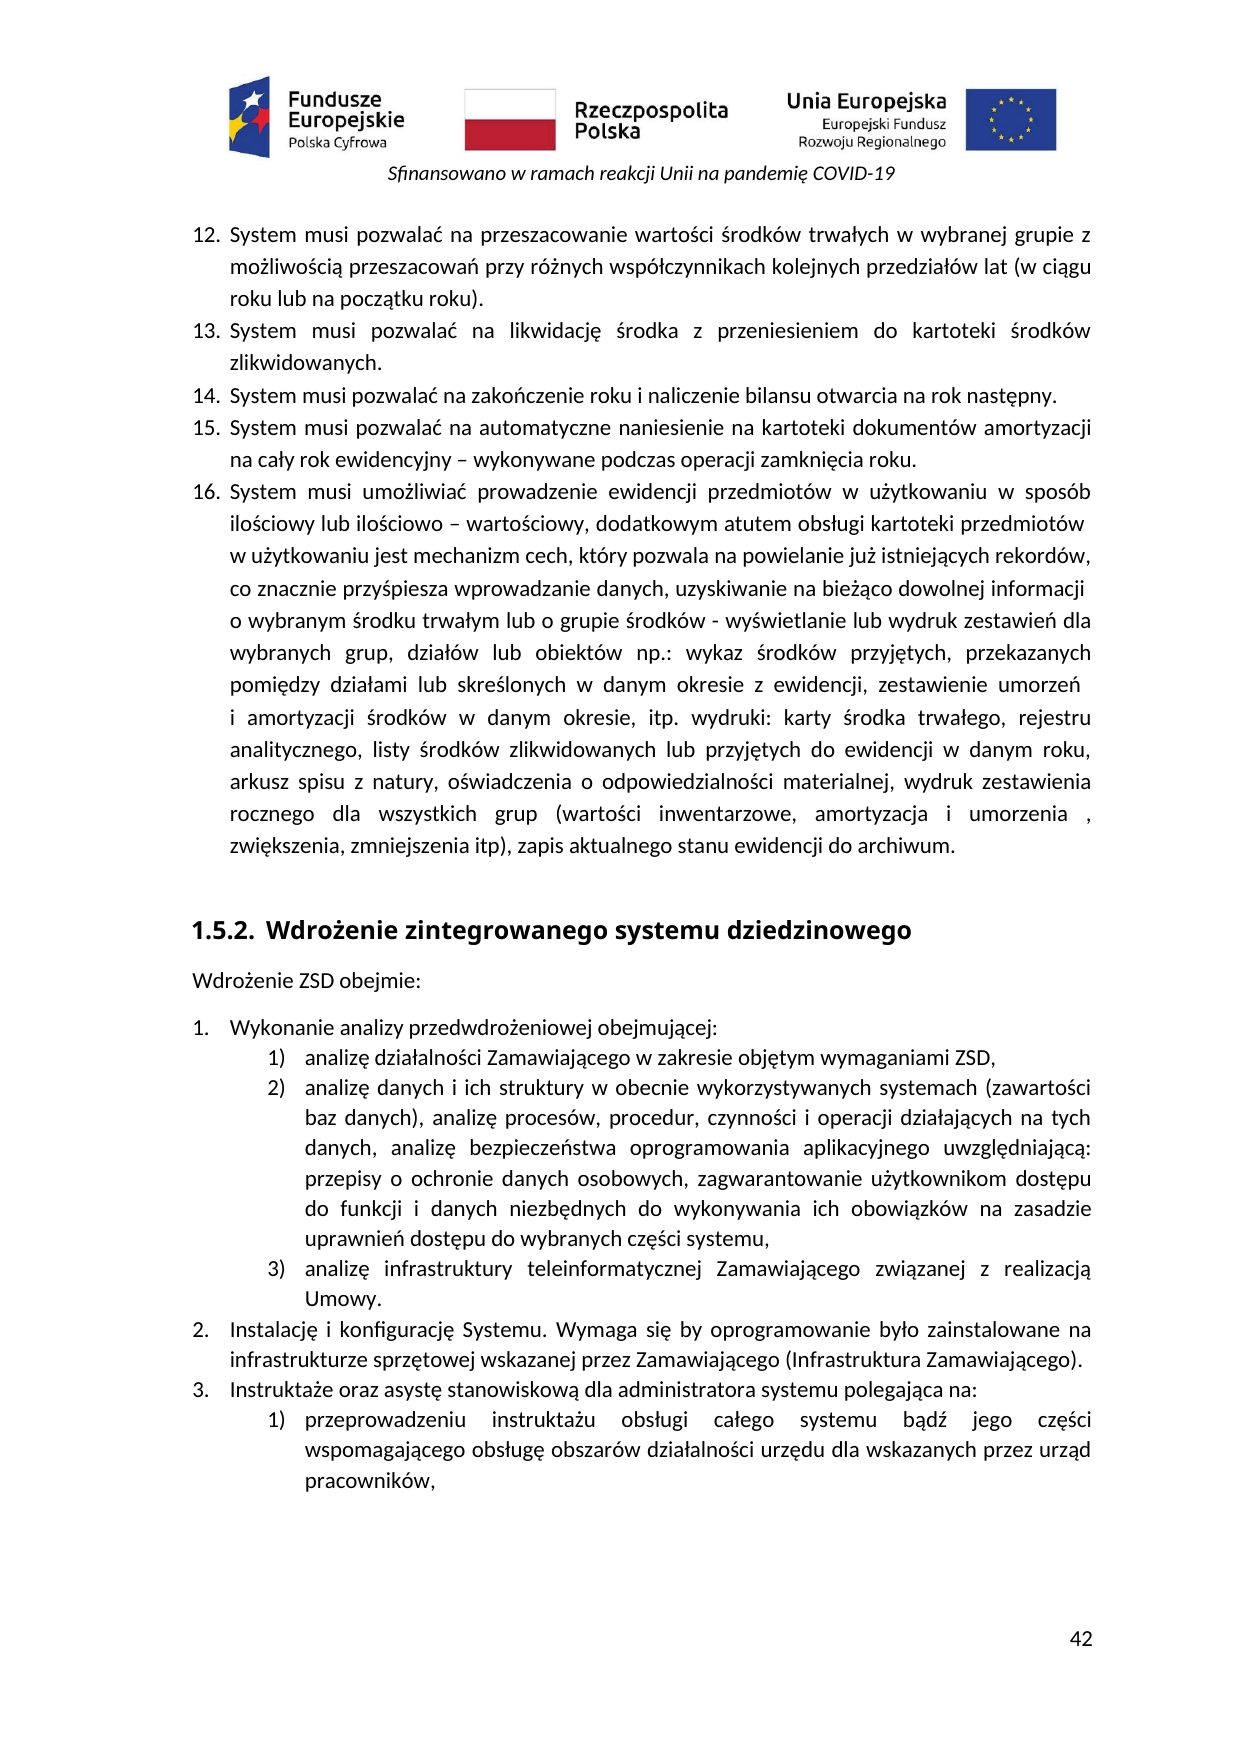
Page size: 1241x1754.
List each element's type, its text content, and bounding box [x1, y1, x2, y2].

list System musi pozwalać na zakończenie roku i naliczenie bilansu otwarcia na rok następny. [192, 381, 1093, 409]
subtitle Wdrożenie zintegrowanego systemu dziedzinowego [191, 912, 1093, 946]
list analizę danych i ich struktury w obecnie wykorzystywanych systemach (zawartości baz danych), analizę procesów, procedur, czynności i operacji działających na tych danych, analizę bezpieczeństwa oprogramowania aplikacyjnego uwzględniającą: przepisy o ochronie danych osobowych, zagwarantowanie użytkownikom dostępu do funkcji i danych niezbędnych do wykonywania ich obowiązków na zasadzie uprawnień dostępu do wybranych części systemu, [267, 1073, 1093, 1252]
list System musi pozwalać na automatyczne naniesienie na kartoteki dokumentów amortyzacji na cały rok ewidencyjny – wykonywane podczas operacji zamknięcia roku. [192, 413, 1093, 473]
list analizę infrastruktury teleinformatycznej Zamawiającego związanej z realizacją Umowy. [267, 1254, 1093, 1313]
list System musi pozwalać na przeszacowanie wartości środków trwałych w wybranej grupie z możliwością przeszacowań przy różnych współczynnikach kolejnych przedziałów lat (w ciągu roku lub na początku roku). [192, 220, 1093, 312]
list przeprowadzeniu instruktażu obsługi całego systemu bądź jego części wspomagającego obsługę obszarów działalności urzędu dla wskazanych przez urząd pracowników, [267, 1405, 1093, 1494]
picture [226, 73, 1059, 161]
list analizę działalności Zamawiającego w zakresie objętym wymaganiami ZSD, [267, 1043, 1093, 1071]
list Instalację i konfigurację Systemu. Wymaga się by oprogramowanie było zainstalowane na infrastrukturze sprzętowej wskazanej przez Zamawiającego (Infrastruktura Zamawiającego). [192, 1315, 1093, 1373]
list System musi umożliwiać prowadzenie ewidencji przedmiotów w użytkowaniu w sposób ilościowy lub ilościowo – wartościowy, dodatkowym atutem obsługi kartoteki przedmiotów w użytkowaniu jest mechanizm cech, który pozwala na powielanie już istniejących rekordów, co znacznie przyśpiesza wprowadzanie danych, uzyskiwanie na bieżąco dowolnej informacji o wybranym środku trwałym lub o grupie środków - wyświetlanie lub wydruk zestawień dla wybranych grup, działów lub obiektów np.: wykaz środków przyjętych, przekazanych pomiędzy działami lub skreślonych w danym okresie z ewidencji, zestawienie umorzeń i amortyzacji środków w danym okresie, itp. wydruki: karty środka trwałego, rejestru analitycznego, listy środków zlikwidowanych lub przyjętych do ewidencji w danym roku, arkusz spisu z natury, oświadczenia o odpowiedzialności materialnej, wydruk zestawienia rocznego dla wszystkich grup (wartości inwentarzowe, amortyzacja i umorzenia , zwiększenia, zmniejszenia itp), zapis aktualnego stanu ewidencji do archiwum. [192, 477, 1093, 859]
text Wdrożenie ZSD obejmie: [192, 966, 1093, 994]
list System musi pozwalać na likwidację środka z przeniesieniem do kartoteki środków zlikwidowanych. [192, 316, 1093, 377]
list Instruktaże oraz asystę stanowiskową dla administratora systemu polegająca na: [192, 1375, 1093, 1403]
list Wykonanie analizy przedwdrożeniowej obejmującej: [192, 1013, 1093, 1041]
